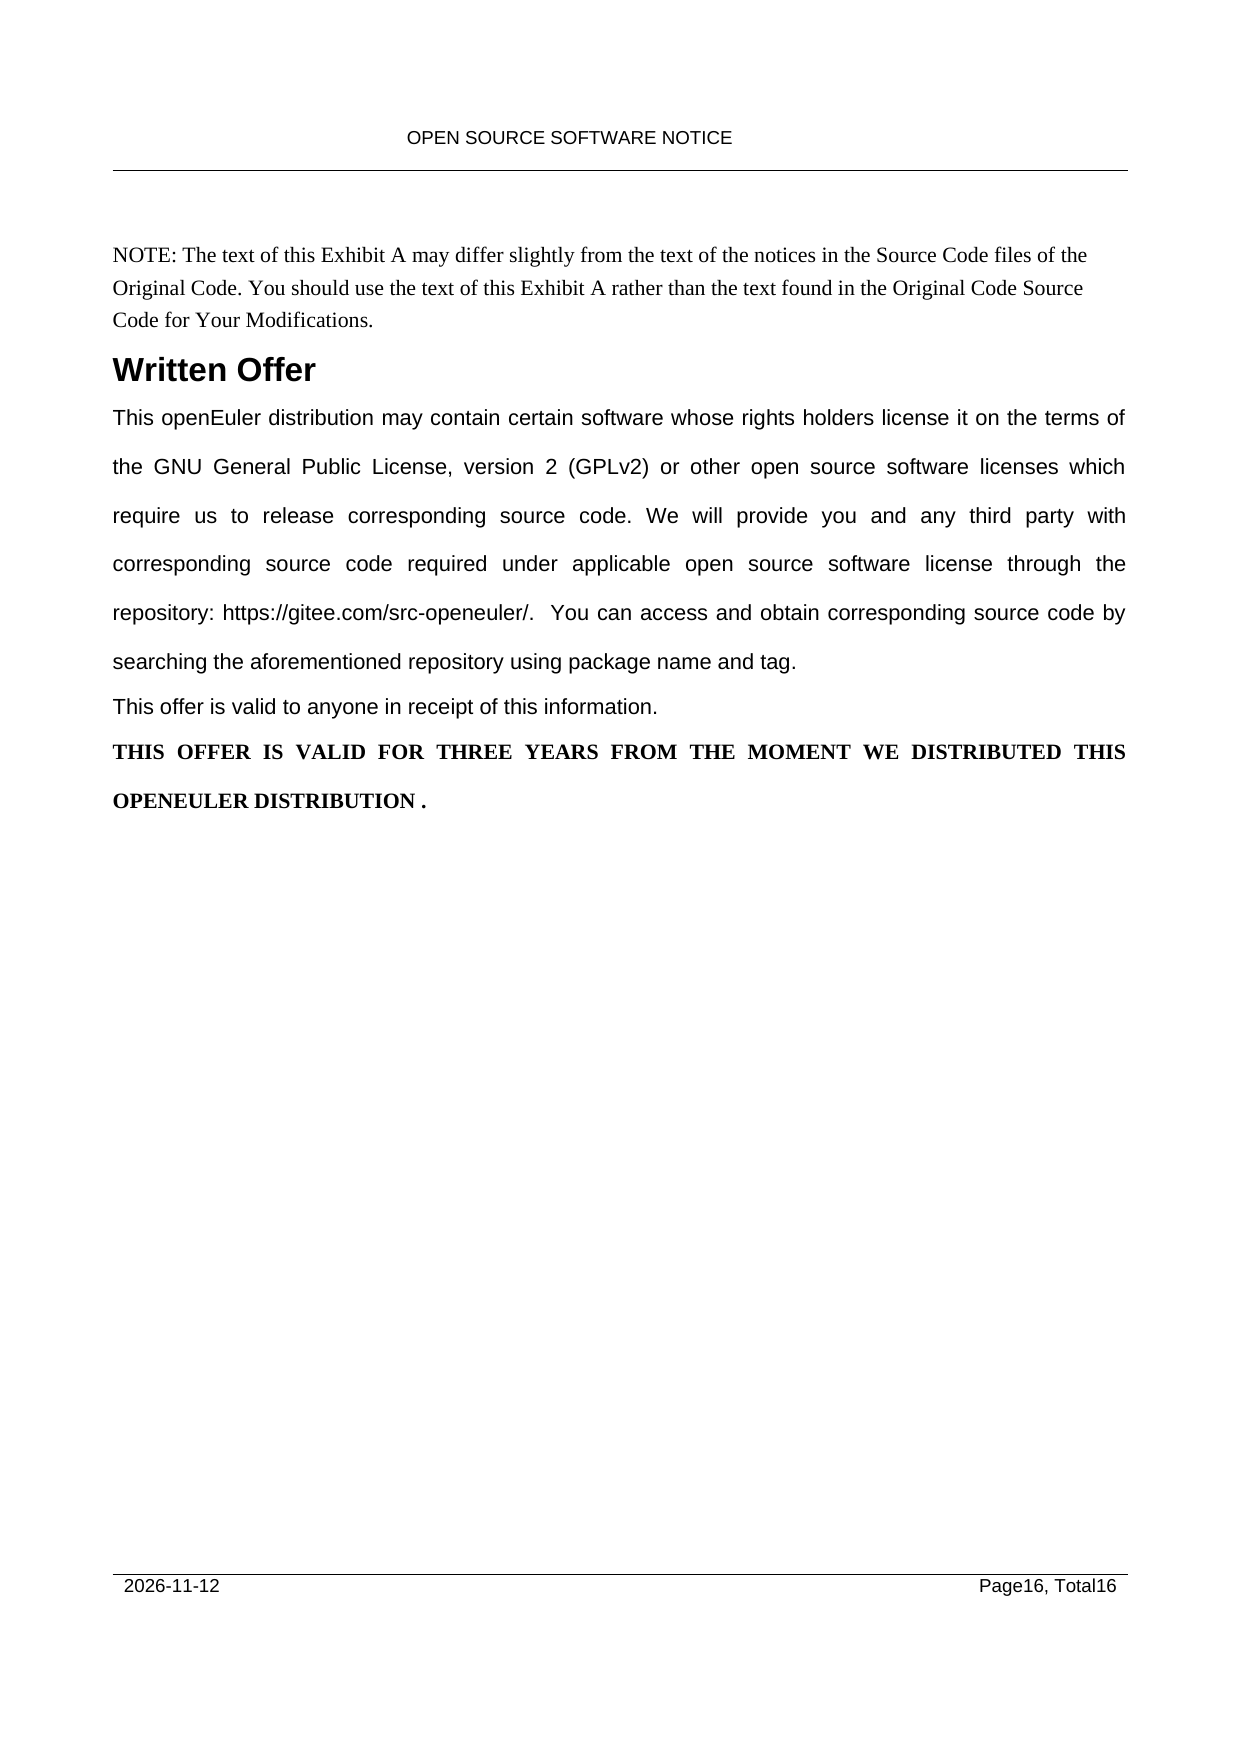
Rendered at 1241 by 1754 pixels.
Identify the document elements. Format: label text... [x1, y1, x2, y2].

text This offer is valid to anyone in receipt of this information. [112, 690, 1128, 723]
text This openEuler distribution may contain certain software whose rights holders license it on the terms of the GNU General Public License, version 2 (GPLv2) or other open source software licenses which require us to release corresponding source code. We will provide you and any third party with corresponding source code required under applicable open source software license through the repository: https://gitee.com/src-openeuler/. You can access and obtain corresponding source code by searching the aforementioned repository using package name and tag. [112, 401, 1128, 678]
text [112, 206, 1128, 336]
text THIS OFFER IS VALID FOR THREE YEARS FROM THE MOMENT WE DISTRIBUTED THIS OPENEULER DISTRIBUTION . [112, 735, 1128, 817]
text Written Offer [112, 336, 1128, 401]
